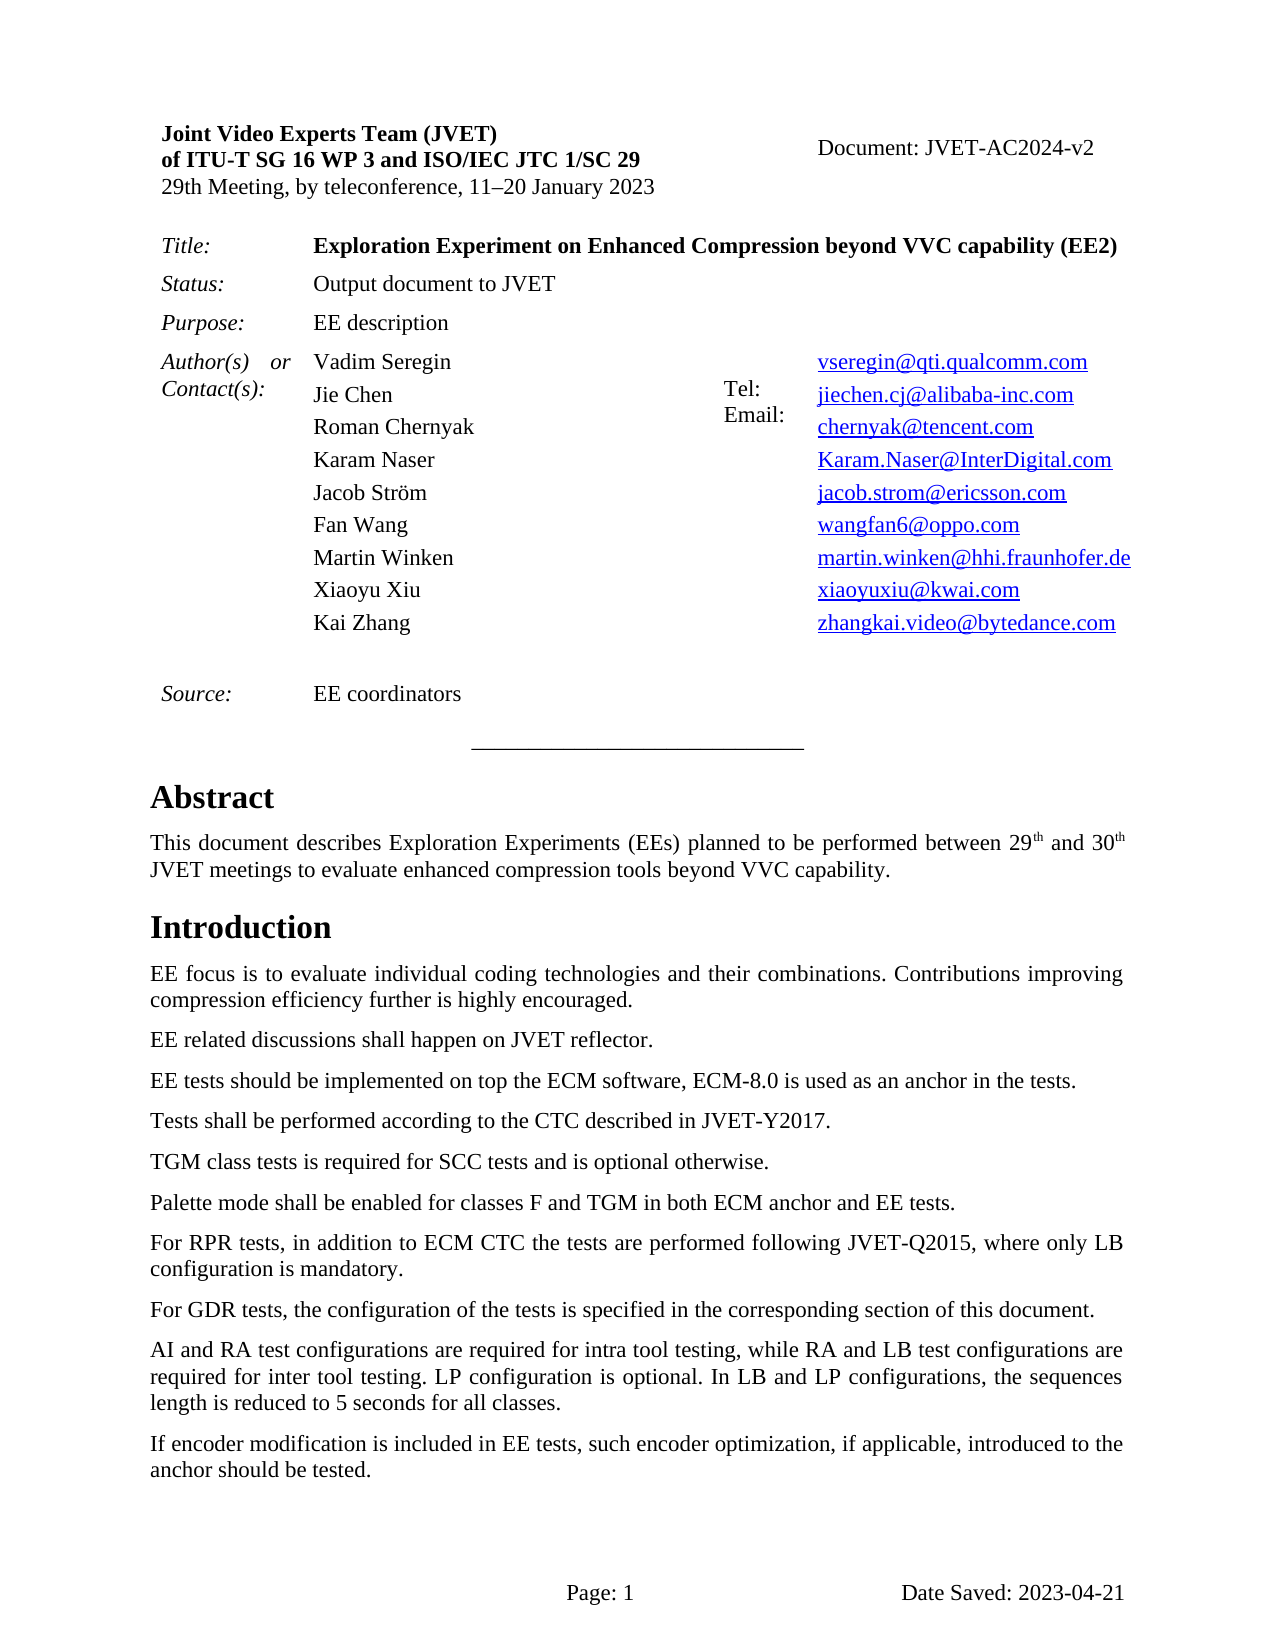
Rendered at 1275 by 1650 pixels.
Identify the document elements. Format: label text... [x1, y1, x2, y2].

table_cell Vadim Seregin Jie Chen Roman Chernyak Karam Naser Jacob Ström Fan Wang Martin Winken Xiaoyu Xiu Kai Zhang [302, 342, 712, 674]
subtitle Abstract [150, 777, 1125, 815]
text Tests shall be performed according to the CTC described in JVET-Y2017. [150, 1108, 1125, 1134]
table_cell Source: [150, 674, 302, 713]
table_header Exploration Experiment on Enhanced Compression beyond VVC capability (EE2) [302, 225, 1153, 264]
table_header Document: JVET-AC2024-v2 [806, 120, 1125, 199]
text EE tests should be implemented on top the ECM software, ECM-8.0 is used as an anchor in the tests. [150, 1067, 1125, 1093]
text This document describes Exploration Experiments (EEs) planned to be performed between 29th and 30th JVET meetings to evaluate enhanced compression tools beyond VVC capability. [150, 829, 1125, 882]
table_header Title: [150, 225, 302, 264]
text _____________________________ [150, 726, 1125, 752]
table_cell Tel: Email: [713, 342, 806, 674]
text EE focus is to evaluate individual coding technologies and their combinations. Contributions improving compression efficiency further is highly encouraged. [150, 960, 1125, 1012]
text For GDR tests, the configuration of the tests is specified in the corresponding section of this document. [150, 1296, 1125, 1322]
table_header Joint Video Experts Team (JVET) of ITU-T SG 16 WP 3 and ISO/IEC JTC 1/SC 29 29th Meeting, by teleconference, 11–20 January 2023 [150, 120, 806, 199]
table_cell Author(s) or Contact(s): [150, 342, 302, 674]
text Palette mode shall be enabled for classes F and TGM in both ECM anchor and EE tests. [150, 1189, 1125, 1215]
table_cell vseregin@qti.qualcomm.com jiechen.cj@alibaba-inc.com chernyak@tencent.com Karam.Naser@InterDigital.com jacob.strom@ericsson.com wangfan6@oppo.com martin.winken@hhi.fraunhofer.de xiaoyuxiu@kwai.com zhangkai.video@bytedance.com [806, 342, 1153, 674]
table_cell Output document to JVET [302, 264, 1153, 303]
table_cell Purpose: [150, 303, 302, 342]
text If encoder modification is included in EE tests, such encoder optimization, if applicable, introduced to the anchor should be tested. [150, 1430, 1125, 1482]
table_cell EE description [302, 303, 1153, 342]
table_cell EE coordinators [302, 674, 1153, 713]
text AI and RA test configurations are required for intra tool testing, while RA and LB test configurations are required for inter tool testing. LP configuration is optional. In LB and LP configurations, the sequences length is reduced to 5 seconds for all classes. [150, 1337, 1125, 1416]
subtitle Introduction [150, 907, 1125, 946]
text EE related discussions shall happen on JVET reflector. [150, 1027, 1125, 1053]
text TGM class tests is required for SCC tests and is optional otherwise. [150, 1148, 1125, 1174]
table_cell Status: [150, 264, 302, 303]
text For RPR tests, in addition to ECM CTC the tests are performed following JVET-Q2015, where only LB configuration is mandatory. [150, 1229, 1125, 1282]
